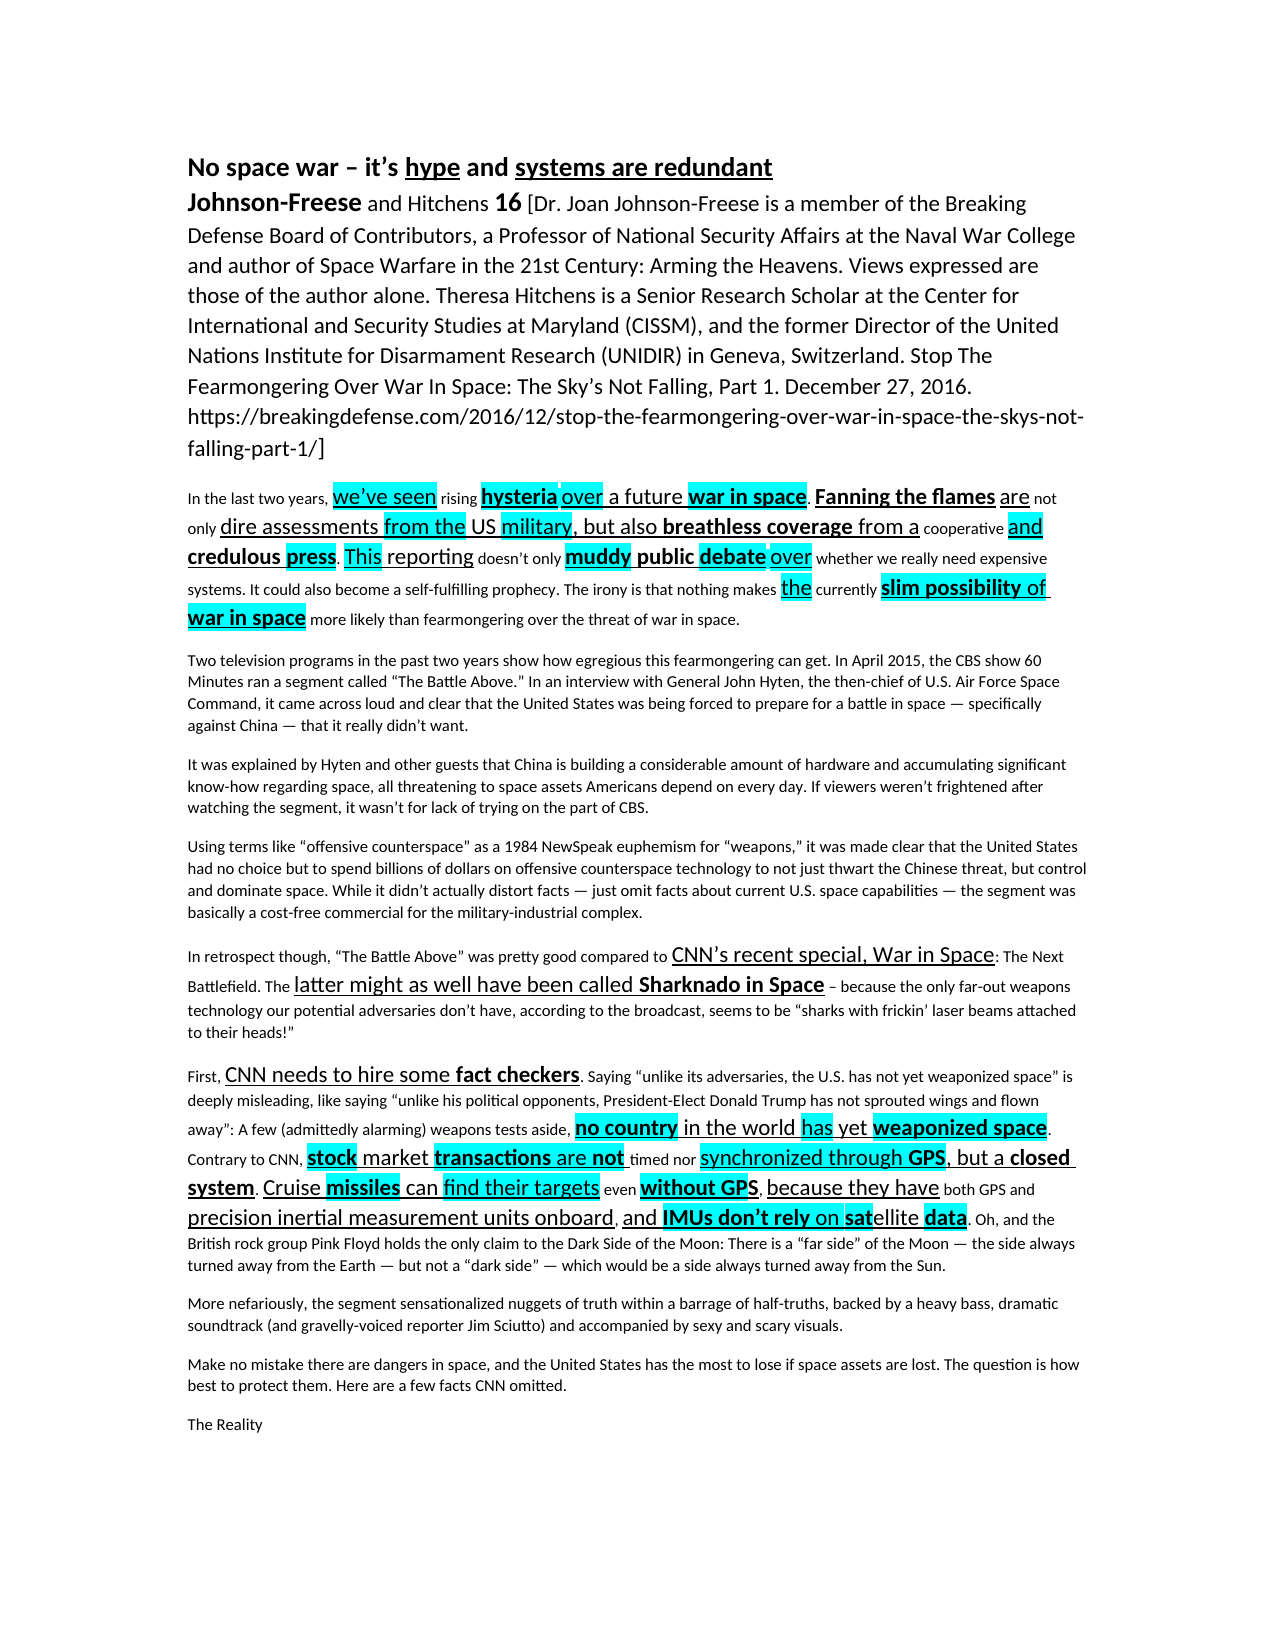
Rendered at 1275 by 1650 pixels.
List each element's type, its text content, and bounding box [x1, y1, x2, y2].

subtitle No space war – it’s hype and systems are redundant [187, 150, 1087, 183]
text Two television programs in the past two years show how egregious this fearmongering can get. In April 2015, the CBS show 60 Minutes ran a segment called “The Battle Above.” In an interview with General John Hyten, the then-chief of U.S. Air Force Space Command, it came across loud and clear that the United States was being forced to prepare for a battle in space — specifically against China — that it really didn’t want. [187, 650, 1087, 736]
text Make no mistake there are dangers in space, and the United States has the most to lose if space assets are lost. The question is how best to protect them. Here are a few facts CNN omitted. [187, 1354, 1087, 1396]
text In the last two years, we’ve seen rising hysteria over a future war in space. Fanning the flames are not only dire assessments from the US military, but also breathless coverage from a cooperative and credulous press. This reporting doesn’t only muddy public debate over whether we really need expensive systems. It could also become a self-fulfilling prophecy. The irony is that nothing makes the currently slim possibility of war in space more likely than fearmongering over the threat of war in space. [187, 482, 1087, 631]
text It was explained by Hyten and other guests that China is building a considerable amount of hardware and accumulating significant know-how regarding space, all threatening to space assets Americans depend on every day. If viewers weren’t frightened after watching the segment, it wasn’t for lack of trying on the part of CBS. [187, 754, 1087, 818]
text Using terms like “offensive counterspace” as a 1984 NewSpeak euphemism for “weapons,” it was made clear that the United States had no choice but to spend billions of dollars on offensive counterspace technology to not just thwart the Chinese threat, but control and dominate space. While it didn’t actually distort facts — just omit facts about current U.S. space capabilities — the segment was basically a cost-free commercial for the military-industrial complex. [187, 836, 1087, 922]
text First, CNN needs to hire some fact checkers. Saying “unlike its adversaries, the U.S. has not yet weaponized space” is deeply misleading, like saying “unlike his political opponents, President-Elect Donald Trump has not sprouted wings and flown away”: A few (admittedly alarming) weapons tests aside, no country in the world has yet weaponized space. Contrary to CNN, stock market transactions are not timed nor synchronized through GPS, but a closed system. Cruise missiles can find their targets even without GPS, because they have both GPS and precision inertial measurement units onboard, and IMUs don’t rely on satellite data. Oh, and the British rock group Pink Floyd holds the only claim to the Dark Side of the Moon: There is a “far side” of the Moon — the side always turned away from the Earth — but not a “dark side” — which would be a side always turned away from the Sun. [187, 1061, 1087, 1275]
text More nefariously, the segment sensationalized nuggets of truth within a barrage of half-truths, backed by a heavy bass, dramatic soundtrack (and gravelly-voiced reporter Jim Sciutto) and accompanied by sexy and scary visuals. [187, 1293, 1087, 1336]
text In retrospect though, “The Battle Above” was pretty good compared to CNN’s recent special, War in Space: The Next Battlefield. The latter might as well have been called Sharknado in Space – because the only far-out weapons technology our potential adversaries don’t have, according to the broadcast, seems to be “sharks with frickin’ laser beams attached to their heads!” [187, 940, 1087, 1042]
text Johnson-Freese and Hitchens 16 [Dr. Joan Johnson-Freese is a member of the Breaking Defense Board of Contributors, a Professor of National Security Affairs at the Naval War College and author of Space Warfare in the 21st Century: Arming the Heavens. Views expressed are those of the author alone. Theresa Hitchens is a Senior Research Scholar at the Center for International and Security Studies at Maryland (CISSM), and the former Director of the United Nations Institute for Disarmament Research (UNIDIR) in Geneva, Switzerland. Stop The Fearmongering Over War In Space: The Sky’s Not Falling, Part 1. December 27, 2016. https://breakingdefense.com/2016/12/stop-the-fearmongering-over-war-in-space-the-skys-not-falling-part-1/] [187, 186, 1087, 463]
text The Reality [187, 1414, 1087, 1434]
